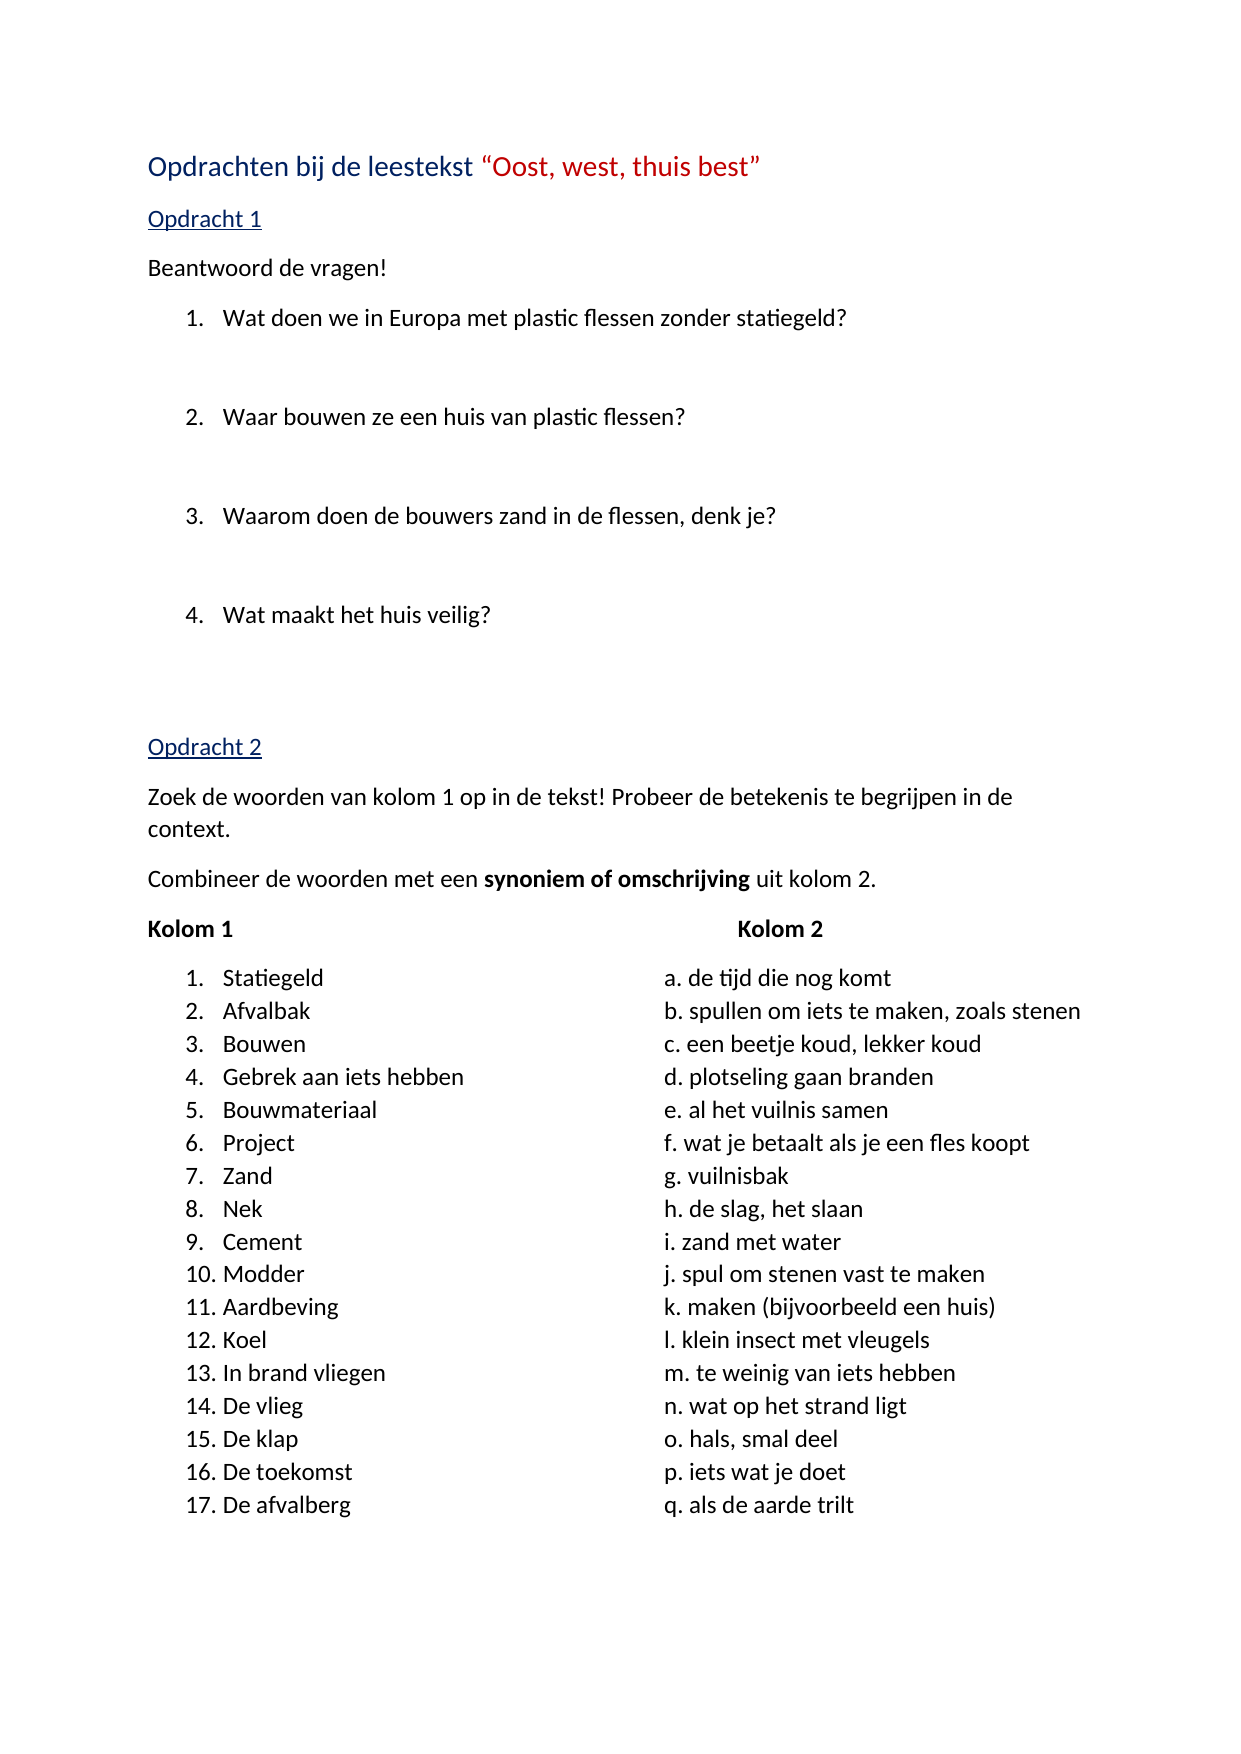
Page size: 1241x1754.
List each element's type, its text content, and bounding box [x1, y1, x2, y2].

list Project f. wat je betaalt als je een fles koopt [185, 1127, 1093, 1157]
text Opdrachten bij de leestekst “Oost, west, thuis best” [148, 148, 1093, 183]
list De klap o. hals, smal deel [185, 1423, 1093, 1454]
text Combineer de woorden met een synoniem of omschrijving uit kolom 2. [148, 863, 1093, 894]
list Wat maakt het huis veilig? [185, 599, 1093, 629]
list Aardbeving k. maken (bijvoorbeeld een huis) [185, 1291, 1093, 1322]
list Modder j. spul om stenen vast te maken [185, 1258, 1093, 1289]
list De afvalberg q. als de aarde trilt [185, 1489, 1093, 1519]
list Zand g. vuilnisbak [185, 1160, 1093, 1190]
list Waarom doen de bouwers zand in de flessen, denk je? [185, 500, 1093, 530]
list Wat doen we in Europa met plastic flessen zonder statiegeld? [185, 302, 1093, 332]
list Gebrek aan iets hebben d. plotseling gaan branden [185, 1061, 1093, 1092]
list Statiegeld a. de tijd die nog komt [185, 962, 1093, 993]
text Kolom 1 Kolom 2 [148, 913, 1093, 943]
list Nek h. de slag, het slaan [185, 1193, 1093, 1223]
list Afvalbak b. spullen om iets te maken, zoals stenen [185, 995, 1093, 1026]
list Koel l. klein insect met vleugels [185, 1324, 1093, 1355]
text Opdracht 2 [148, 731, 1093, 762]
list Bouwen c. een beetje koud, lekker koud [185, 1028, 1093, 1059]
list De vlieg n. wat op het strand ligt [185, 1390, 1093, 1421]
list Bouwmateriaal e. al het vuilnis samen [185, 1094, 1093, 1124]
text Zoek de woorden van kolom 1 op in de tekst! Probeer de betekenis te begrijpen in de context. [148, 781, 1093, 844]
list De toekomst p. iets wat je doet [185, 1456, 1093, 1487]
text Beantwoord de vragen! [148, 252, 1093, 283]
list Waar bouwen ze een huis van plastic flessen? [185, 401, 1093, 432]
list In brand vliegen m. te weinig van iets hebben [185, 1357, 1093, 1388]
text Opdracht 1 [148, 203, 1093, 233]
list Cement i. zand met water [185, 1226, 1093, 1256]
